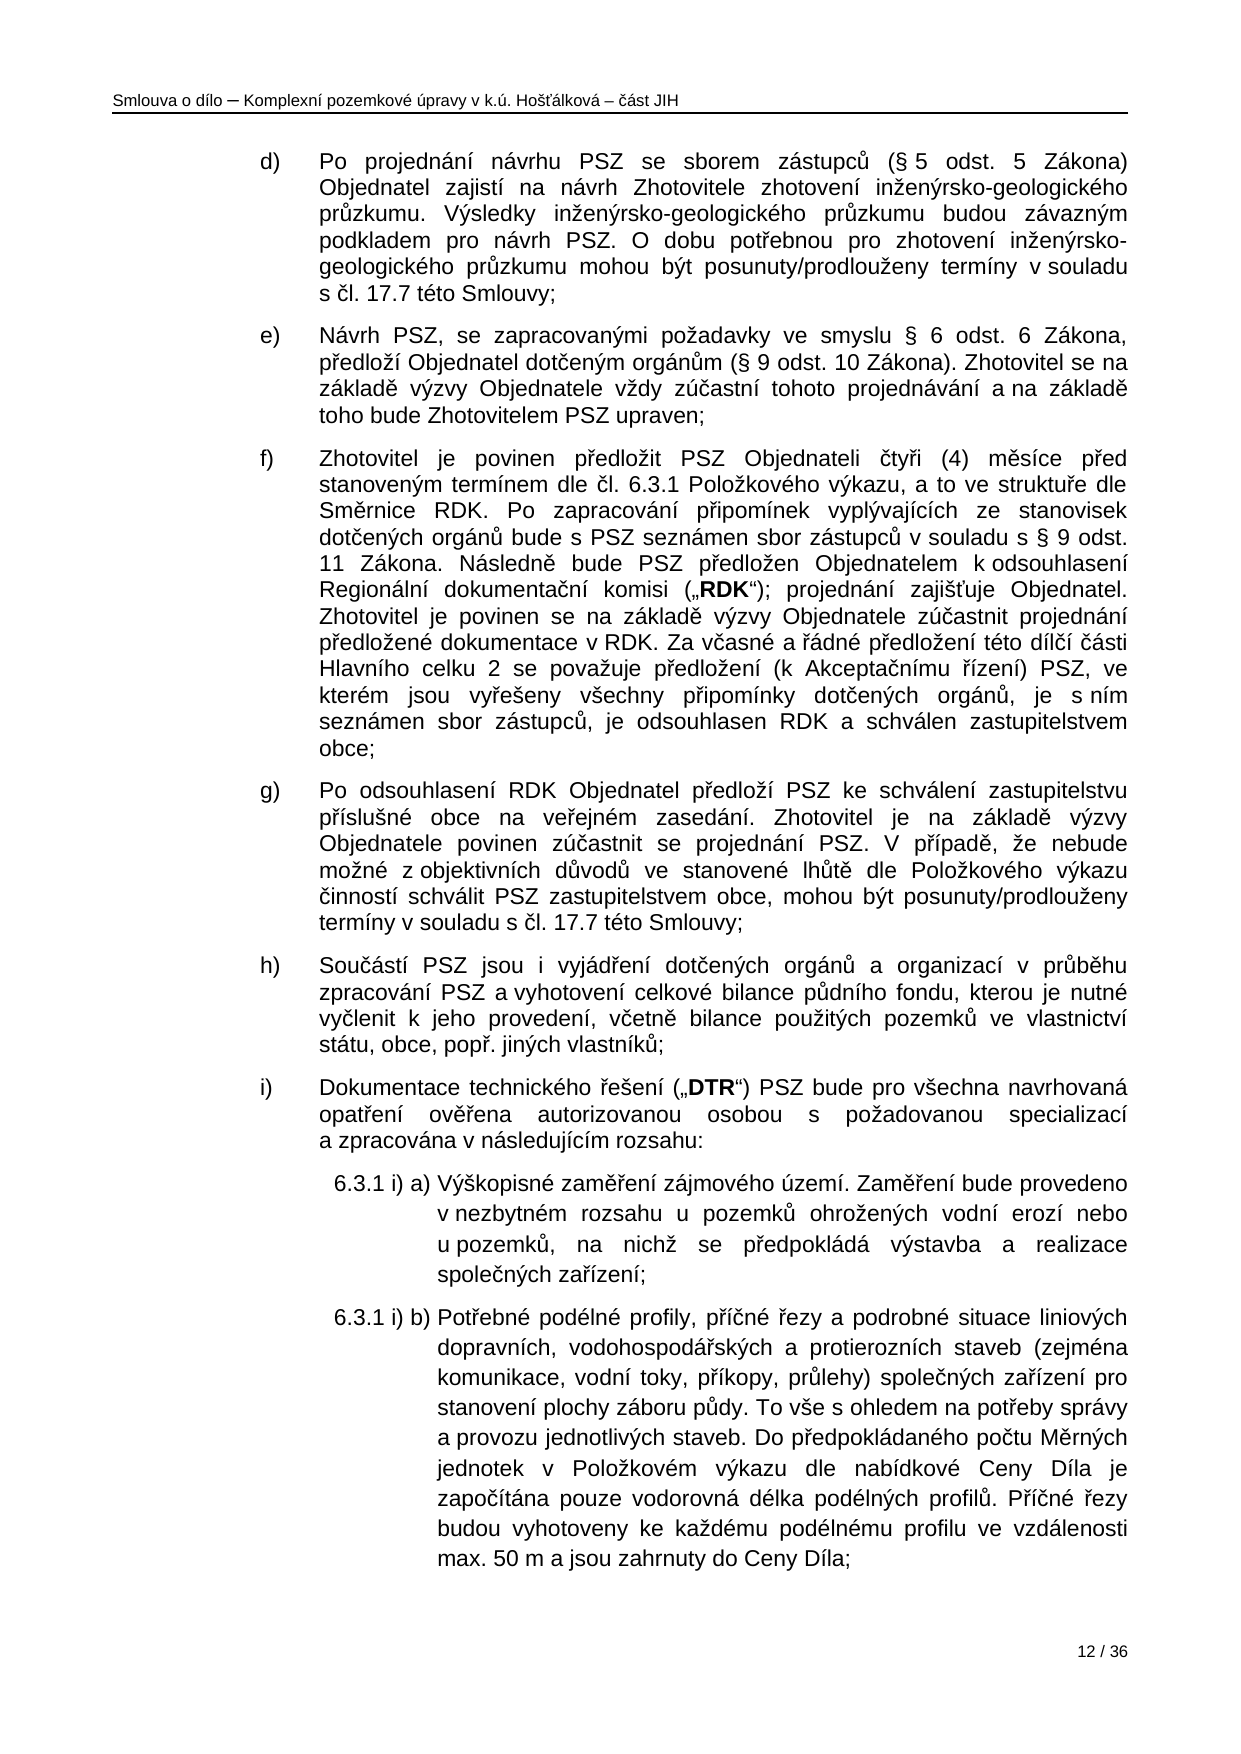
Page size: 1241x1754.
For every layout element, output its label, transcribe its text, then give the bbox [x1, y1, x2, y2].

list Součástí PSZ jsou i vyjádření dotčených orgánů a organizací v průběhu zpracování PSZ a vyhotovení celkové bilance půdního fondu, kterou je nutné vyčlenit k jeho provedení, včetně bilance použitých pozemků ve vlastnictví státu, obce, popř. jiných vlastníků; [260, 952, 1128, 1058]
list Výškopisné zaměření zájmového území. Zaměření bude provedeno v nezbytném rozsahu u pozemků ohrožených vodní erozí nebo u pozemků, na nichž se předpokládá výstavba a realizace společných zařízení; [334, 1170, 1128, 1287]
list Potřebné podélné profily, příčné řezy a podrobné situace liniových dopravních, vodohospodářských a protierozních staveb (zejména komunikace, vodní toky, příkopy, průlehy) společných zařízení pro stanovení plochy záboru půdy. To vše s ohledem na potřeby správy a provozu jednotlivých staveb. Do předpokládaného počtu Měrných jednotek v Položkovém výkazu dle nabídkové Ceny Díla je započítána pouze vodorovná délka podélných profilů. Příčné řezy budou vyhotoveny ke každému podélnému profilu ve vzdálenosti max. 50 m a jsou zahrnuty do Ceny Díla; [334, 1303, 1128, 1571]
list Po odsouhlasení RDK Objednatel předloží PSZ ke schválení zastupitelstvu příslušné obce na veřejném zasedání. Zhotovitel je na základě výzvy Objednatele povinen zúčastnit se projednání PSZ. V případě, že nebude možné z objektivních důvodů ve stanovené lhůtě dle Položkového výkazu činností schválit PSZ zastupitelstvem obce, mohou být posunuty/prodlouženy termíny v souladu s čl. 17.7 této Smlouvy; [260, 777, 1128, 936]
list Návrh PSZ, se zapracovanými požadavky ve smyslu § 6 odst. 6 Zákona, předloží Objednatel dotčeným orgánům (§ 9 odst. 10 Zákona). Zhotovitel se na základě výzvy Objednatele vždy zúčastní tohoto projednávání a na základě toho bude Zhotovitelem PSZ upraven; [260, 322, 1128, 428]
list Zhotovitel je povinen předložit PSZ Objednateli čtyři (4) měsíce před stanoveným termínem dle čl. 6.3.1 Položkového výkazu, a to ve struktuře dle Směrnice RDK. Po zapracování připomínek vyplývajících ze stanovisek dotčených orgánů bude s PSZ seznámen sbor zástupců v souladu s § 9 odst. 11 Zákona. Následně bude PSZ předložen Objednatelem k odsouhlasení Regionální dokumentační komisi („RDK“); projednání zajišťuje Objednatel. Zhotovitel je povinen se na základě výzvy Objednatele zúčastnit projednání předložené dokumentace v RDK. Za včasné a řádné předložení této dílčí části Hlavního celku 2 se považuje předložení (k Akceptačnímu řízení) PSZ, ve kterém jsou vyřešeny všechny připomínky dotčených orgánů, je s ním seznámen sbor zástupců, je odsouhlasen RDK a schválen zastupitelstvem obce; [260, 444, 1128, 761]
list Dokumentace technického řešení („DTR“) PSZ bude pro všechna navrhovaná opatření ověřena autorizovanou osobou s požadovanou specializací a zpracována v následujícím rozsahu: [260, 1074, 1128, 1153]
list Po projednání návrhu PSZ se sborem zástupců (§ 5 odst. 5 Zákona) Objednatel zajistí na návrh Zhotovitele zhotovení inženýrsko-geologického průzkumu. Výsledky inženýrsko-geologického průzkumu budou závazným podkladem pro návrh PSZ. O dobu potřebnou pro zhotovení inženýrsko-geologického průzkumu mohou být posunuty/prodlouženy termíny v souladu s čl. 17.7 této Smlouvy; [260, 148, 1128, 306]
